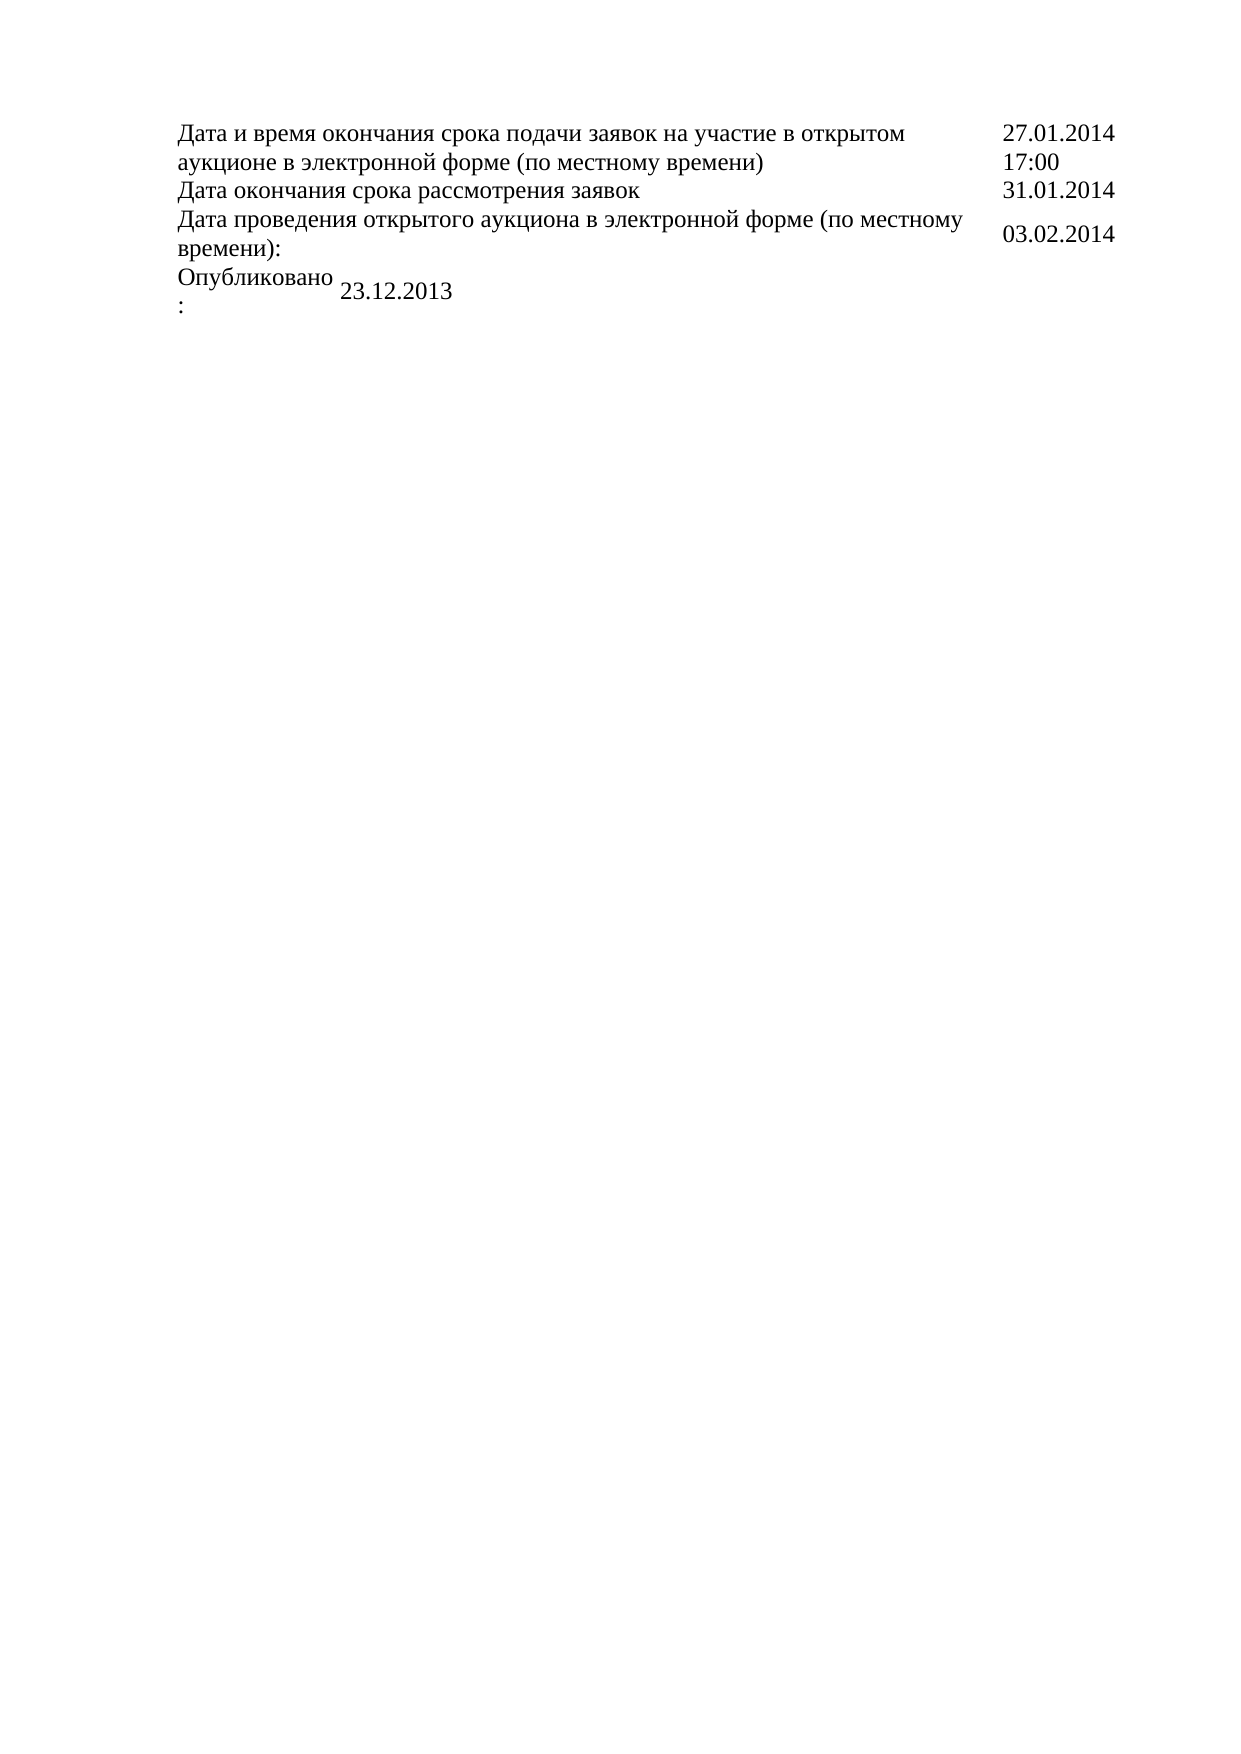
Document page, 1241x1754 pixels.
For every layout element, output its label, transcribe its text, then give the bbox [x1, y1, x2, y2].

table_cell 03.02.2014 [1003, 204, 1152, 262]
table_header Дата и время окончания срока подачи заявок на участие в открытом аукционе в электронной форме (по местному времени) [177, 118, 1002, 176]
table_cell Дата окончания срока рассмотрения заявок [177, 176, 1002, 204]
table_cell Дата проведения открытого аукциона в электронной форме (по местному времени): [177, 204, 1002, 262]
table_header 27.01.2014 17:00 [1003, 118, 1152, 176]
table_header Опубликовано: [177, 262, 340, 319]
table_header 23.12.2013 [340, 262, 453, 319]
table_cell 31.01.2014 [1003, 176, 1152, 204]
